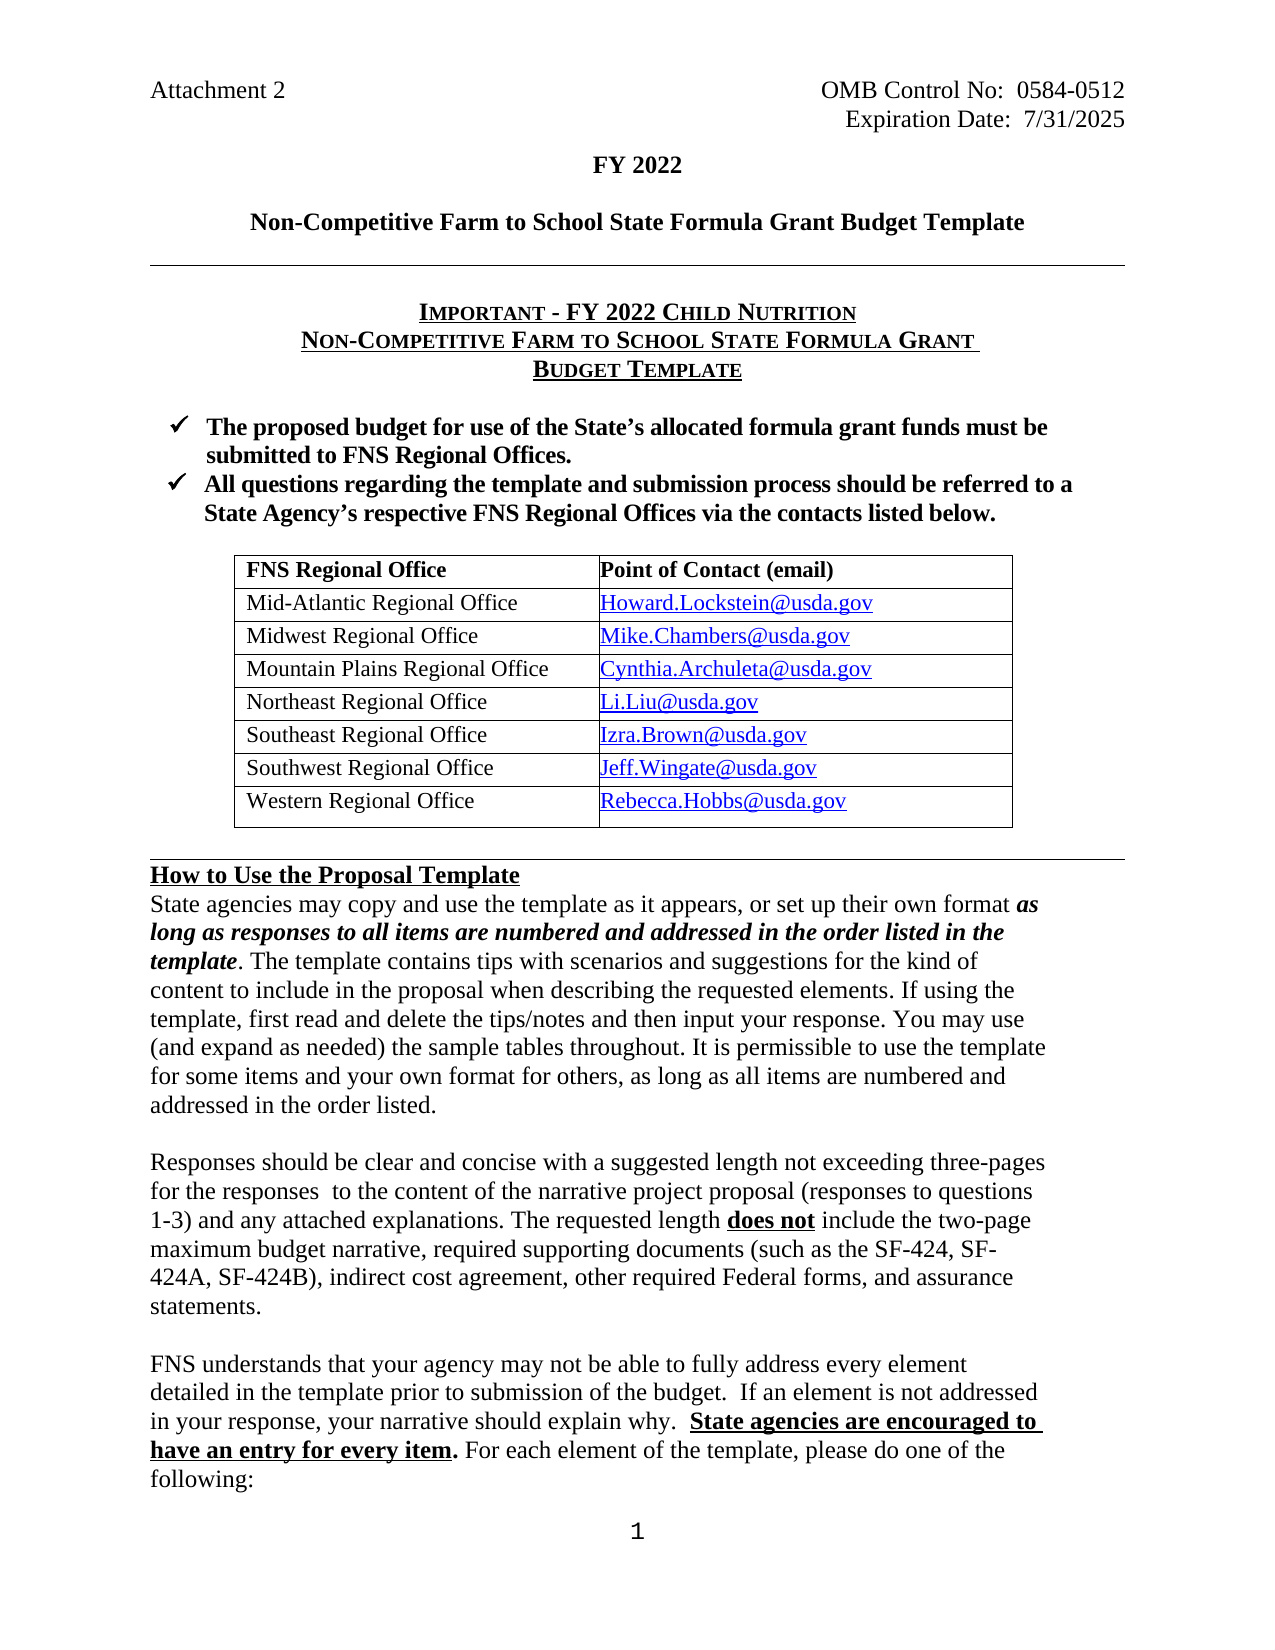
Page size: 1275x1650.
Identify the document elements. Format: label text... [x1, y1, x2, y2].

table_cell Cynthia.Archuleta@usda.gov [600, 655, 1012, 687]
table_cell Midwest Regional Office [235, 622, 599, 654]
table_cell Mountain Plains Regional Office [235, 655, 599, 687]
table_cell Northeast Regional Office [235, 688, 599, 720]
subtitle Non-Competitive Farm to School State Formula Grant [150, 326, 1125, 354]
table_cell Jeff.Wingate@usda.gov [600, 754, 1012, 786]
table_cell Southwest Regional Office [235, 754, 599, 786]
table_cell Li.Liu@usda.gov [600, 688, 1012, 720]
subtitle How to Use the Proposal Template [150, 860, 1050, 889]
table_cell Izra.Brown@usda.gov [600, 721, 1012, 753]
text FNS understands that your agency may not be able to fully address every element detailed in the template prior to submission of the budget. If an element is not addressed in your response, your narrative should explain why. State agencies are encouraged to have an entry for every item. For each element of the template, please do one of the following: [150, 1349, 1050, 1492]
text Responses should be clear and concise with a suggested length not exceeding three-pages for the responses to the content of the narrative project proposal (responses to questions 1-3) and any attached explanations. The requested length does not include the two-page maximum budget narrative, required supporting documents (such as the SF-424, SF-424A, SF-424B), indirect cost agreement, other required Federal forms, and assurance statements. [150, 1147, 1050, 1320]
table_header Point of Contact (email) [600, 556, 1012, 588]
subtitle Budget Template [150, 354, 1125, 383]
title FY 2022 [150, 150, 1125, 179]
table_cell Southeast Regional Office [235, 721, 599, 753]
table_cell Mike.Chambers@usda.gov [600, 622, 1012, 654]
table_header FNS Regional Office [235, 556, 599, 588]
table_cell Howard.Lockstein@usda.gov [600, 589, 1012, 621]
table_cell Mid-Atlantic Regional Office [235, 589, 599, 621]
list The proposed budget for use of the State’s allocated formula grant funds must be submitted to FNS Regional Offices. [169, 412, 1125, 469]
subtitle Important - FY 2022 Child Nutrition [150, 297, 1125, 326]
table_cell Western Regional Office [235, 787, 599, 827]
title Non-Competitive Farm to School State Formula Grant Budget Template [150, 207, 1125, 236]
list All questions regarding the template and submission process should be referred to a State Agency’s respective FNS Regional Offices via the contacts listed below. [166, 469, 1125, 527]
text State agencies may copy and use the template as it appears, or set up their own format as long as responses to all items are numbered and addressed in the order listed in the template. The template contains tips with scenarios and suggestions for the kind of content to include in the proposal when describing the requested elements. If using the template, first read and delete the tips/notes and then input your response. You may use (and expand as needed) the sample tables throughout. It is permissible to use the template for some items and your own format for others, as long as all items are numbered and addressed in the order listed. [150, 889, 1050, 1119]
table_cell Rebecca.Hobbs@usda.gov [600, 787, 1012, 827]
